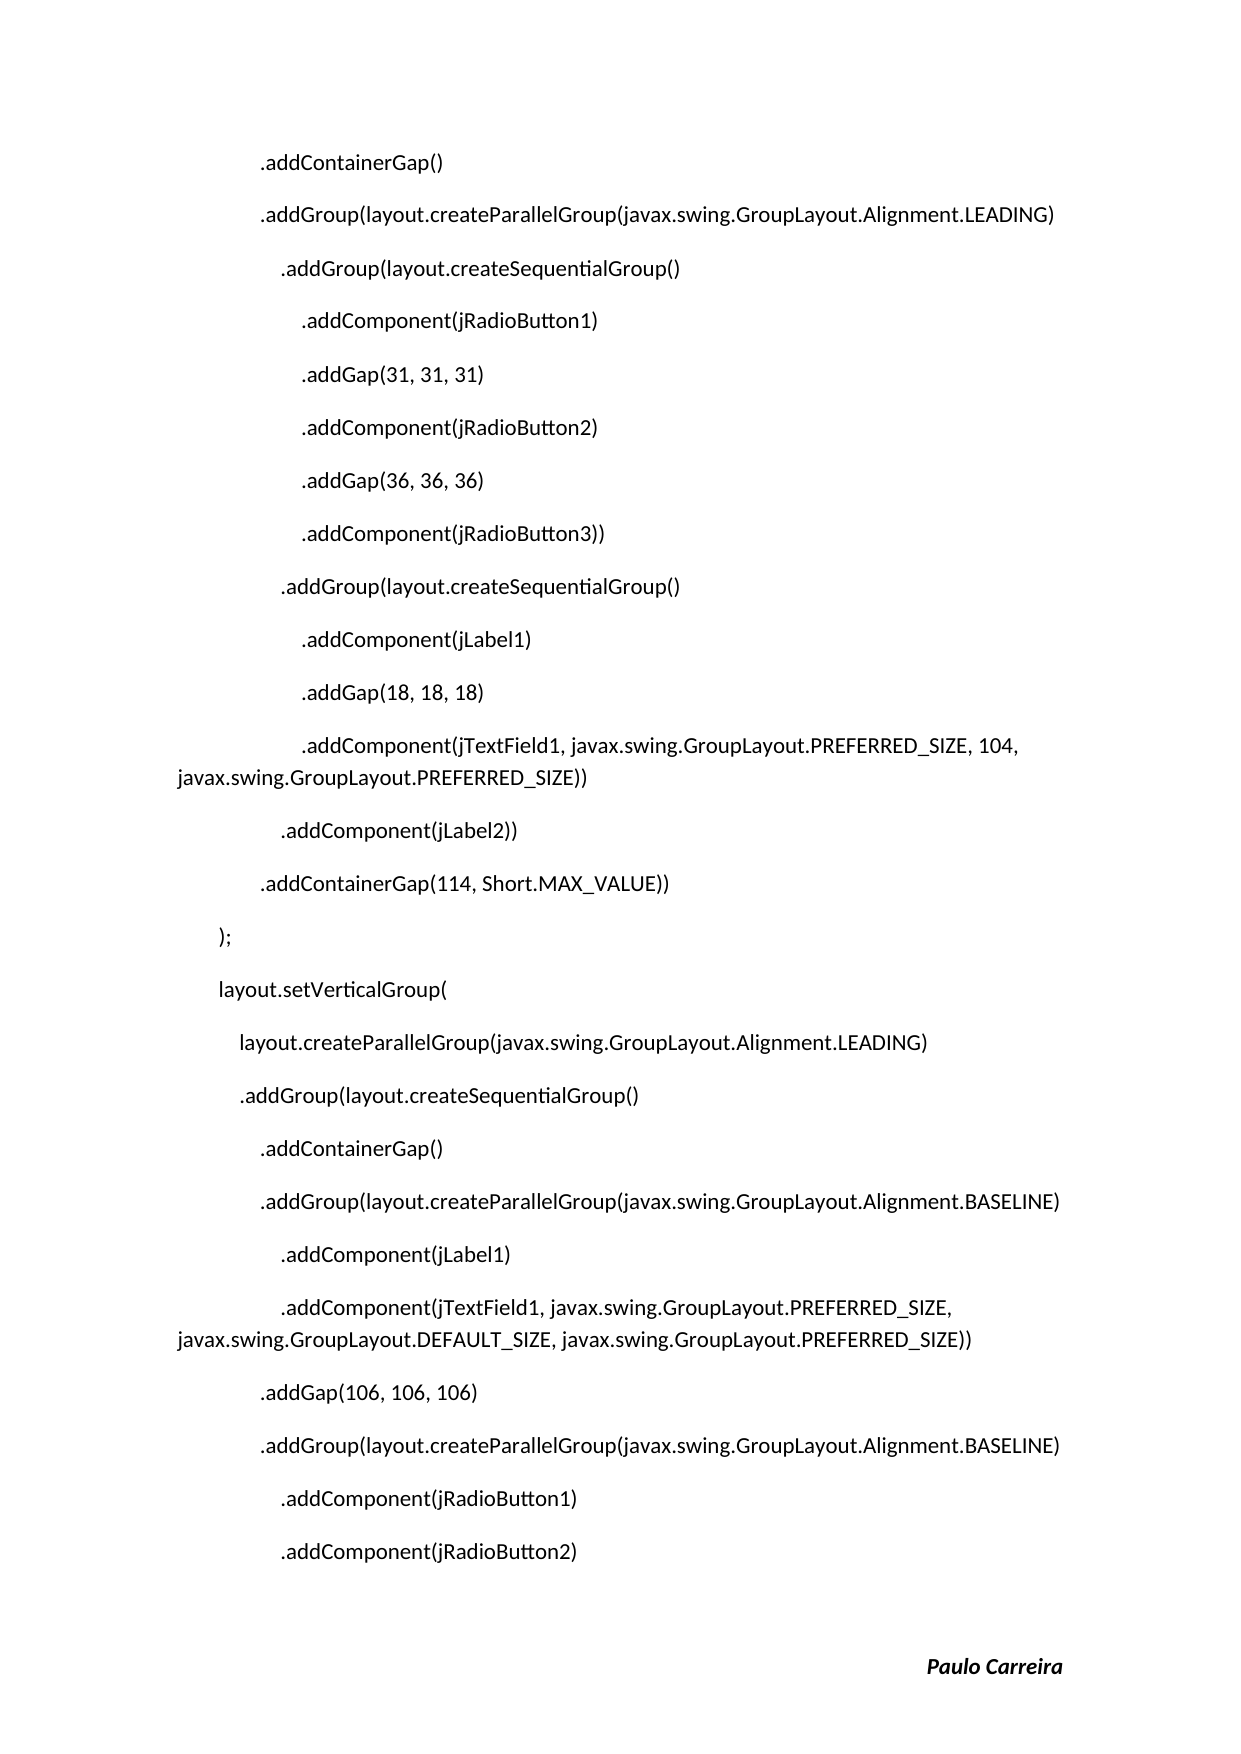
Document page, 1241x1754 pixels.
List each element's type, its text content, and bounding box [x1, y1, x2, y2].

text .addComponent(jLabel1) [177, 1240, 1063, 1268]
text layout.createParallelGroup(javax.swing.GroupLayout.Alignment.LEADING) [177, 1028, 1063, 1056]
text .addContainerGap() [177, 1134, 1063, 1162]
text .addGroup(layout.createSequentialGroup() [177, 572, 1063, 600]
text .addContainerGap() [177, 148, 1063, 176]
text layout.setVerticalGroup( [177, 975, 1063, 1003]
text .addComponent(jLabel2)) [177, 816, 1063, 844]
text .addGroup(layout.createParallelGroup(javax.swing.GroupLayout.Alignment.BASELINE) [177, 1187, 1063, 1215]
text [177, 254, 1063, 282]
text .addGroup(layout.createSequentialGroup() [177, 1081, 1063, 1109]
text .addGroup(layout.createParallelGroup(javax.swing.GroupLayout.Alignment.LEADING) [177, 201, 1063, 229]
text .addGap(36, 36, 36) [177, 466, 1063, 494]
text .addComponent(jRadioButton2) [177, 413, 1063, 441]
text .addComponent(jRadioButton2) [177, 1537, 1063, 1566]
text .addGap(18, 18, 18) [177, 678, 1063, 706]
text .addComponent(jTextField1, javax.swing.GroupLayout.PREFERRED_SIZE, 104, javax.swing.GroupLayout.PREFERRED_SIZE)) [177, 731, 1063, 791]
text .addGap(106, 106, 106) [177, 1378, 1063, 1406]
text .addGap(31, 31, 31) [177, 360, 1063, 388]
text ); [177, 922, 1063, 950]
text .addComponent(jRadioButton1) [177, 307, 1063, 335]
text .addComponent(jTextField1, javax.swing.GroupLayout.PREFERRED_SIZE, javax.swing.GroupLayout.DEFAULT_SIZE, javax.swing.GroupLayout.PREFERRED_SIZE)) [177, 1293, 1063, 1353]
text .addComponent(jRadioButton1) [177, 1484, 1063, 1512]
text .addComponent(jRadioButton3)) [177, 519, 1063, 547]
text .addComponent(jLabel1) [177, 625, 1063, 653]
text .addGroup(layout.createParallelGroup(javax.swing.GroupLayout.Alignment.BASELINE) [177, 1431, 1063, 1459]
text .addContainerGap(114, Short.MAX_VALUE)) [177, 869, 1063, 897]
